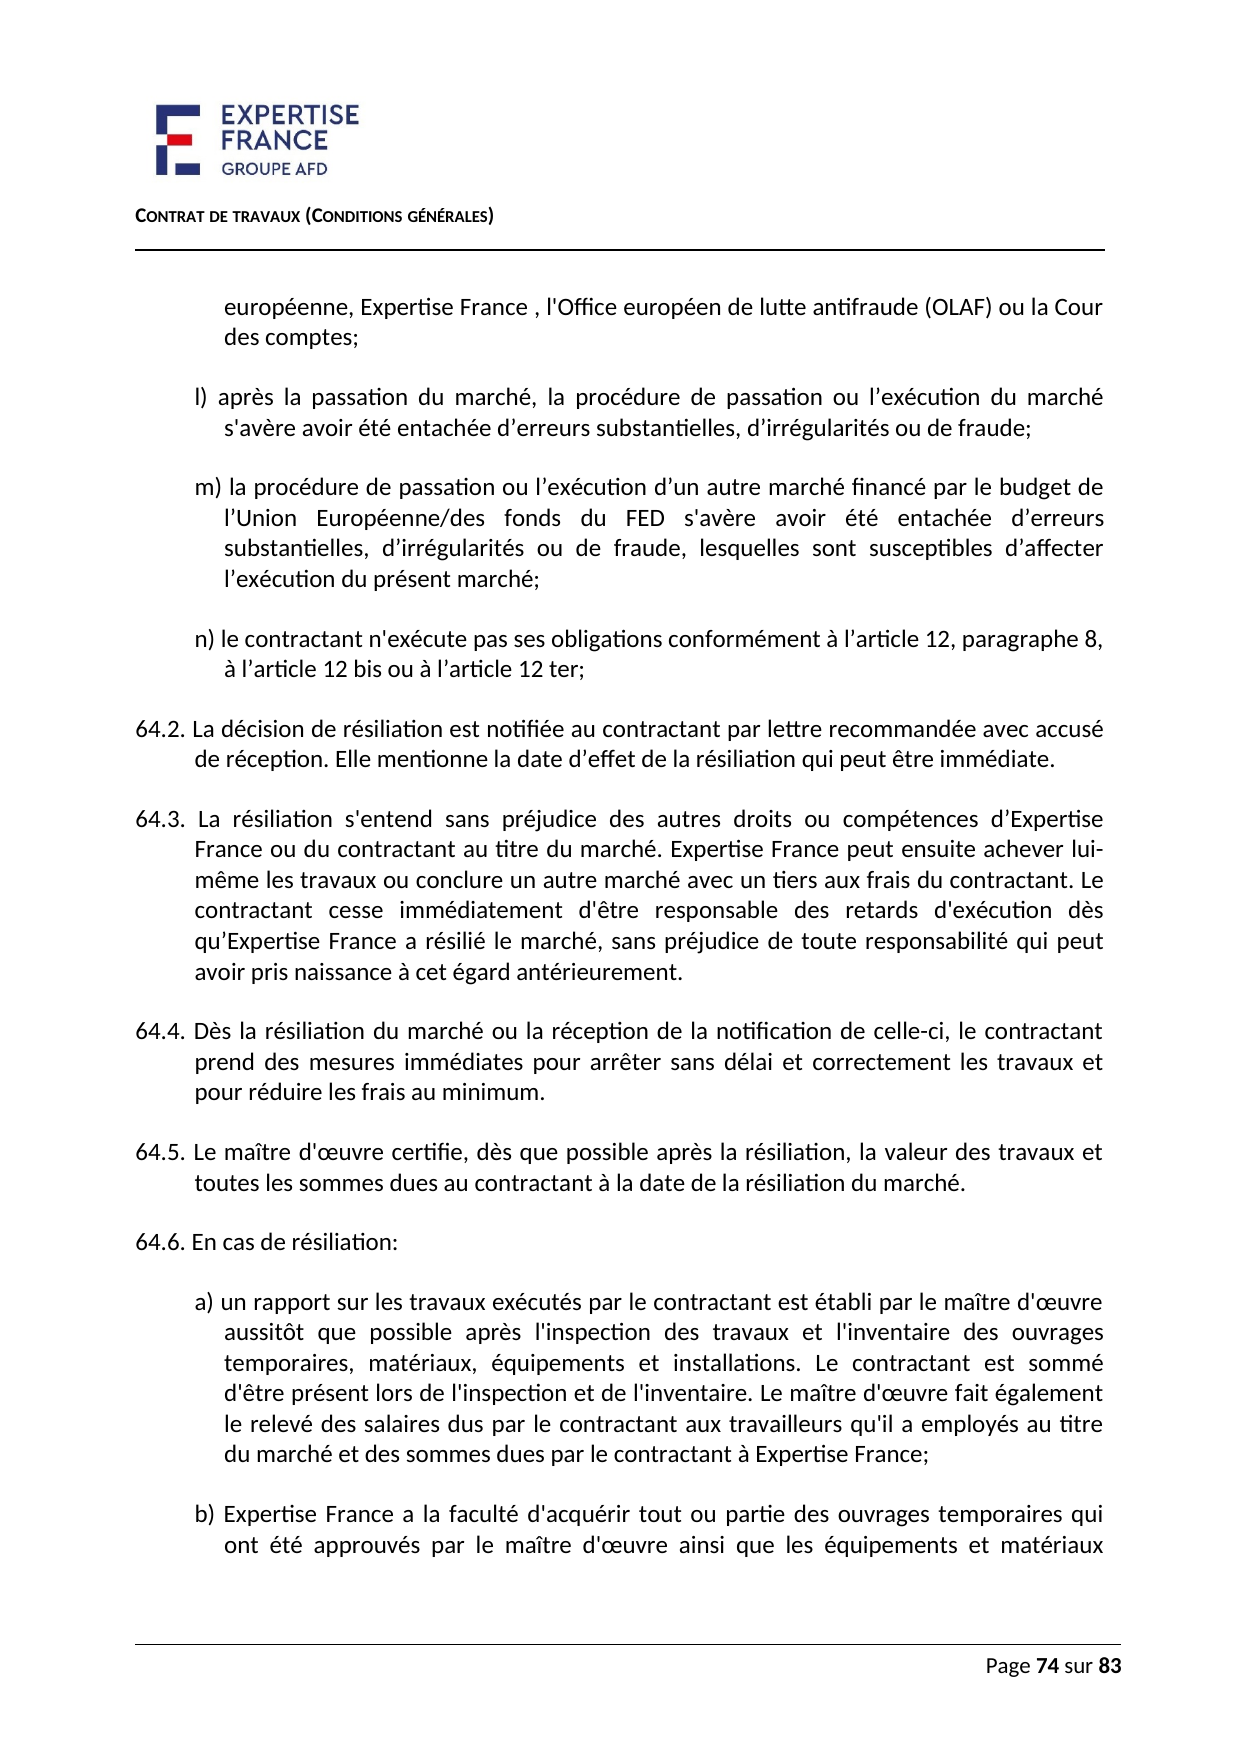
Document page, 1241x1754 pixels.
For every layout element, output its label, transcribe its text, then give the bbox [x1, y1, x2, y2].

text a) un rapport sur les travaux exécutés par le contractant est établi par le maître d'œuvre aussitôt que possible après l'inspection des travaux et l'inventaire des ouvrages temporaires, matériaux, équipements et installations. Le contractant est sommé d'être présent lors de l'inspection et de l'inventaire. Le maître d'œuvre fait également le relevé des salaires dus par le contractant aux travailleurs qu'il a employés au titre du marché et des sommes dues par le contractant à Expertise France; [194, 1286, 1105, 1469]
text l) après la passation du marché, la procédure de passation ou l’exécution du marché s'avère avoir été entachée d’erreurs substantielles, d’irrégularités ou de fraude; [194, 381, 1105, 442]
text n) le contractant n'exécute pas ses obligations conformément à l’article 12, paragraphe 8, à l’article 12 bis ou à l’article 12 ter; [194, 623, 1105, 684]
text 64.2. La décision de résiliation est notifiée au contractant par lettre recommandée avec accusé de réception. Elle mentionne la date d’effet de la résiliation qui peut être immédiate. [135, 713, 1105, 774]
text 64.5. Le maître d'œuvre certifie, dès que possible après la résiliation, la valeur des travaux et toutes les sommes dues au contractant à la date de la résiliation du marché. [135, 1136, 1105, 1197]
picture [135, 75, 383, 203]
text m) la procédure de passation ou l’exécution d’un autre marché financé par le budget de l’Union Européenne/des fonds du FED s'avère avoir été entachée d’erreurs substantielles, d’irrégularités ou de fraude, lesquelles sont susceptibles d’affecter l’exécution du présent marché; [194, 471, 1105, 593]
text 64.6. En cas de résiliation: [135, 1226, 1105, 1257]
text 64.3. La résiliation s'entend sans préjudice des autres droits ou compétences d’Expertise France ou du contractant au titre du marché. Expertise France peut ensuite achever lui-même les travaux ou conclure un autre marché avec un tiers aux frais du contractant. Le contractant cesse immédiatement d'être responsable des retards d'exécution dès qu’Expertise France a résilié le marché, sans préjudice de toute responsabilité qui peut avoir pris naissance à cet égard antérieurement. [135, 803, 1105, 986]
text 64.4. Dès la résiliation du marché ou la réception de la notification de celle-ci, le contractant prend des mesures immédiates pour arrêter sans délai et correctement les travaux et pour réduire les frais au minimum. [135, 1015, 1105, 1107]
